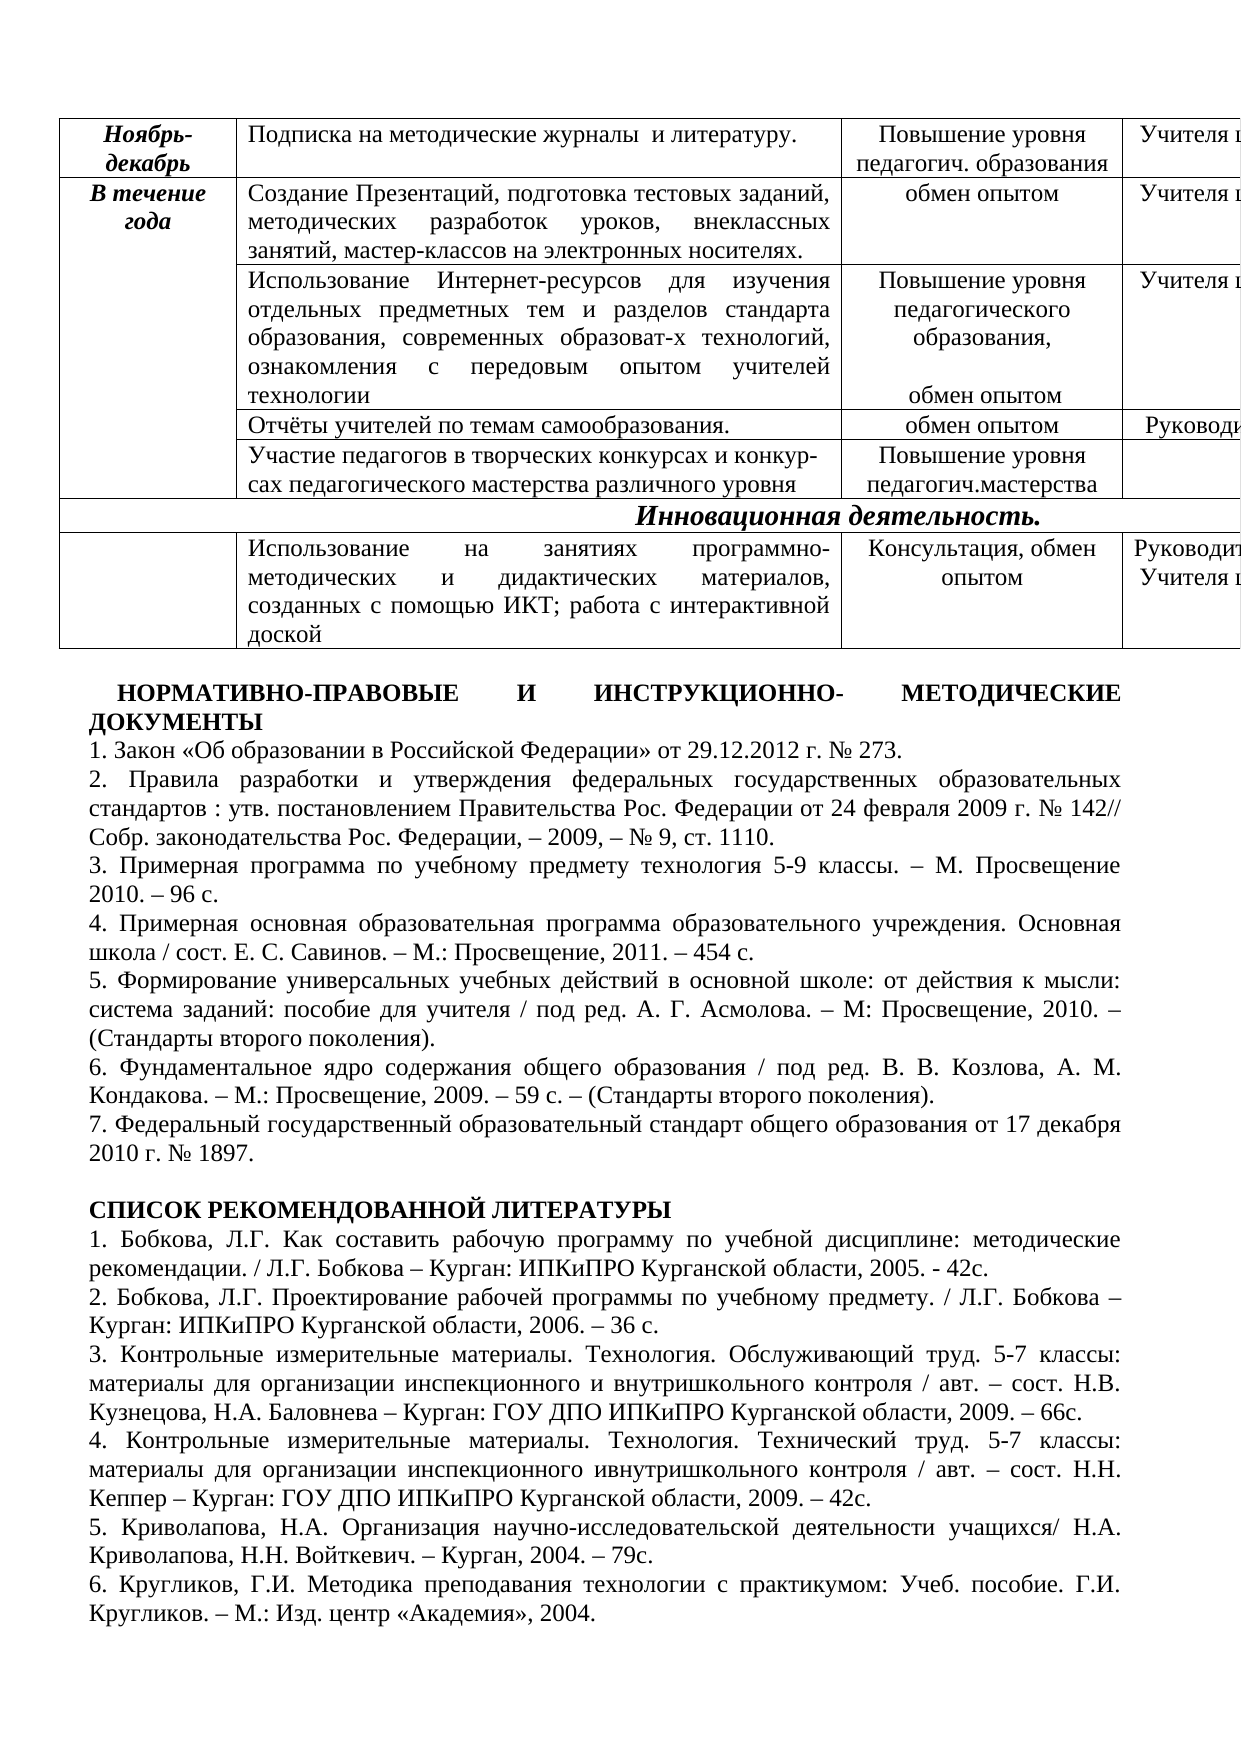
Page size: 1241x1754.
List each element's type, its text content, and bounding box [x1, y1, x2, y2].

table_cell Повышение уровня педагогич.мастерства [842, 440, 1122, 497]
table_cell Учителя школ района [1123, 178, 1240, 264]
table_cell обмен опытом [842, 410, 1122, 439]
text 5. Криволапова, Н.А. Организация научно-исследовательской деятельности учащихся/ Н.А. Криволапова, Н.Н. Войткевич. – Курган, 2004. – 79с. [89, 1512, 1122, 1569]
table_cell Консультация, обмен опытом [842, 533, 1122, 648]
table_cell [60, 533, 236, 648]
table_cell Отчёты учителей по темам самообразования. [237, 410, 841, 439]
text 6. Кругликов, Г.И. Методика преподавания технологии с практикумом: Учеб. пособие. Г.И. Кругликов. – М.: Изд. центр «Академия», 2004. [89, 1569, 1122, 1627]
text 2. Правила разработки и утверждения федеральных государственных образовательных стандартов : утв. постановлением Правительства Рос. Федерации от 24 февраля . № 142// Собр. законодательства Рос. Федерации, – 2009, – № 9, ст. 1110. [89, 764, 1122, 850]
table_cell [1123, 440, 1240, 497]
text СПИСОК РЕКОМЕНДОВАННОЙ ЛИТЕРАТУРЫ [89, 1195, 1122, 1224]
text 5. Формирование универсальных учебных действий в основной школе: от действия к мысли: система заданий: пособие для учителя / под ред. А. Г. Асмолова. – М: Просвещение, 2010. – (Стандарты второго поколения). [89, 965, 1122, 1052]
text 3. Примерная программа по учебному предмету технология 5-9 классы. – М. Просвещение 2010. – 96 с. [89, 850, 1122, 908]
text 1. Закон «Об образовании в Российской Федерации» от 29.12.2012 г. № 273. [89, 735, 1122, 764]
table_cell Инновационная деятельность. [60, 499, 1240, 532]
table_cell Подписка на методические журналы и литературу. [237, 119, 841, 177]
table_cell Руководитель РМО Учителя школ района [1123, 533, 1240, 648]
text 1. Бобкова, Л.Г. Как составить рабочую программу по учебной дисциплине: методические рекомендации. / Л.Г. Бобкова – Курган: ИПКиПРО Курганской области, 2005. - 42с. [89, 1224, 1122, 1282]
text 4. Контрольные измерительные материалы. Технология. Технический труд. 5-7 классы: материалы для организации инспекционного ивнутришкольного контроля / авт. – сост. Н.Н. Кеппер – Курган: ГОУ ДПО ИПКиПРО Курганской области, 2009. – 42с. [89, 1425, 1122, 1512]
table_cell Учителя школ района [1123, 119, 1240, 177]
table_cell Повышение уровня педагогического образования, обмен опытом [842, 265, 1122, 409]
table_cell В течение года [60, 178, 236, 497]
table_cell Использование Интернет-ресурсов для изучения отдельных предметных тем и разделов стандарта образования, современных образоват-х технологий, ознакомления с передовым опытом учителей технологии [237, 265, 841, 409]
table_cell Руководители ШМО [1123, 410, 1240, 439]
text 6. Фундаментальное ядро содержания общего образования / под ред. В. В. Козлова, А. М. Кондакова. – М.: Просвещение, 2009. – 59 с. – (Стандарты второго поколения). [89, 1052, 1122, 1109]
table_cell Участие педагогов в творческих конкурсах и конкур-сах педагогического мастерства различного уровня [237, 440, 841, 497]
text 7. Федеральный государственный образовательный стандарт общего образования от 17 декабря . № 1897. [89, 1109, 1122, 1167]
text 2. Бобкова, Л.Г. Проектирование рабочей программы по учебному предмету. / Л.Г. Бобкова – Курган: ИПКиПРО Курганской области, 2006. – 36 с. [89, 1282, 1122, 1339]
table_cell Повышение уровня педагогич. образования [842, 119, 1122, 177]
text НОРМАТИВНО-ПРАВОВЫЕ И ИНСТРУКЦИОННО- МЕТОДИЧЕСКИЕ ДОКУМЕНТЫ [89, 678, 1122, 735]
table_cell Создание Презентаций, подготовка тестовых заданий, методических разработок уроков, внеклассных занятий, мастер-классов на электронных носителях. [237, 178, 841, 264]
table_cell Ноябрь-декабрь [60, 119, 236, 177]
text 3. Контрольные измерительные материалы. Технология. Обслуживающий труд. 5-7 классы: материалы для организации инспекционного и внутришкольного контроля / авт. – сост. Н.В. Кузнецова, Н.А. Баловнева – Курган: ГОУ ДПО ИПКиПРО Курганской области, 2009. – 66с. [89, 1339, 1122, 1425]
table_cell Использование на занятиях программно-методических и дидактических материалов, созданных с помощью ИКТ; работа с интерактивной доской [237, 533, 841, 648]
table_cell Учителя школ района [1123, 265, 1240, 409]
table_cell обмен опытом [842, 178, 1122, 264]
text 4. Примерная основная образовательная программа образовательного учреждения. Основная школа / сост. Е. С. Савинов. – М.: Просвещение, 2011. – 454 с. [89, 908, 1122, 965]
